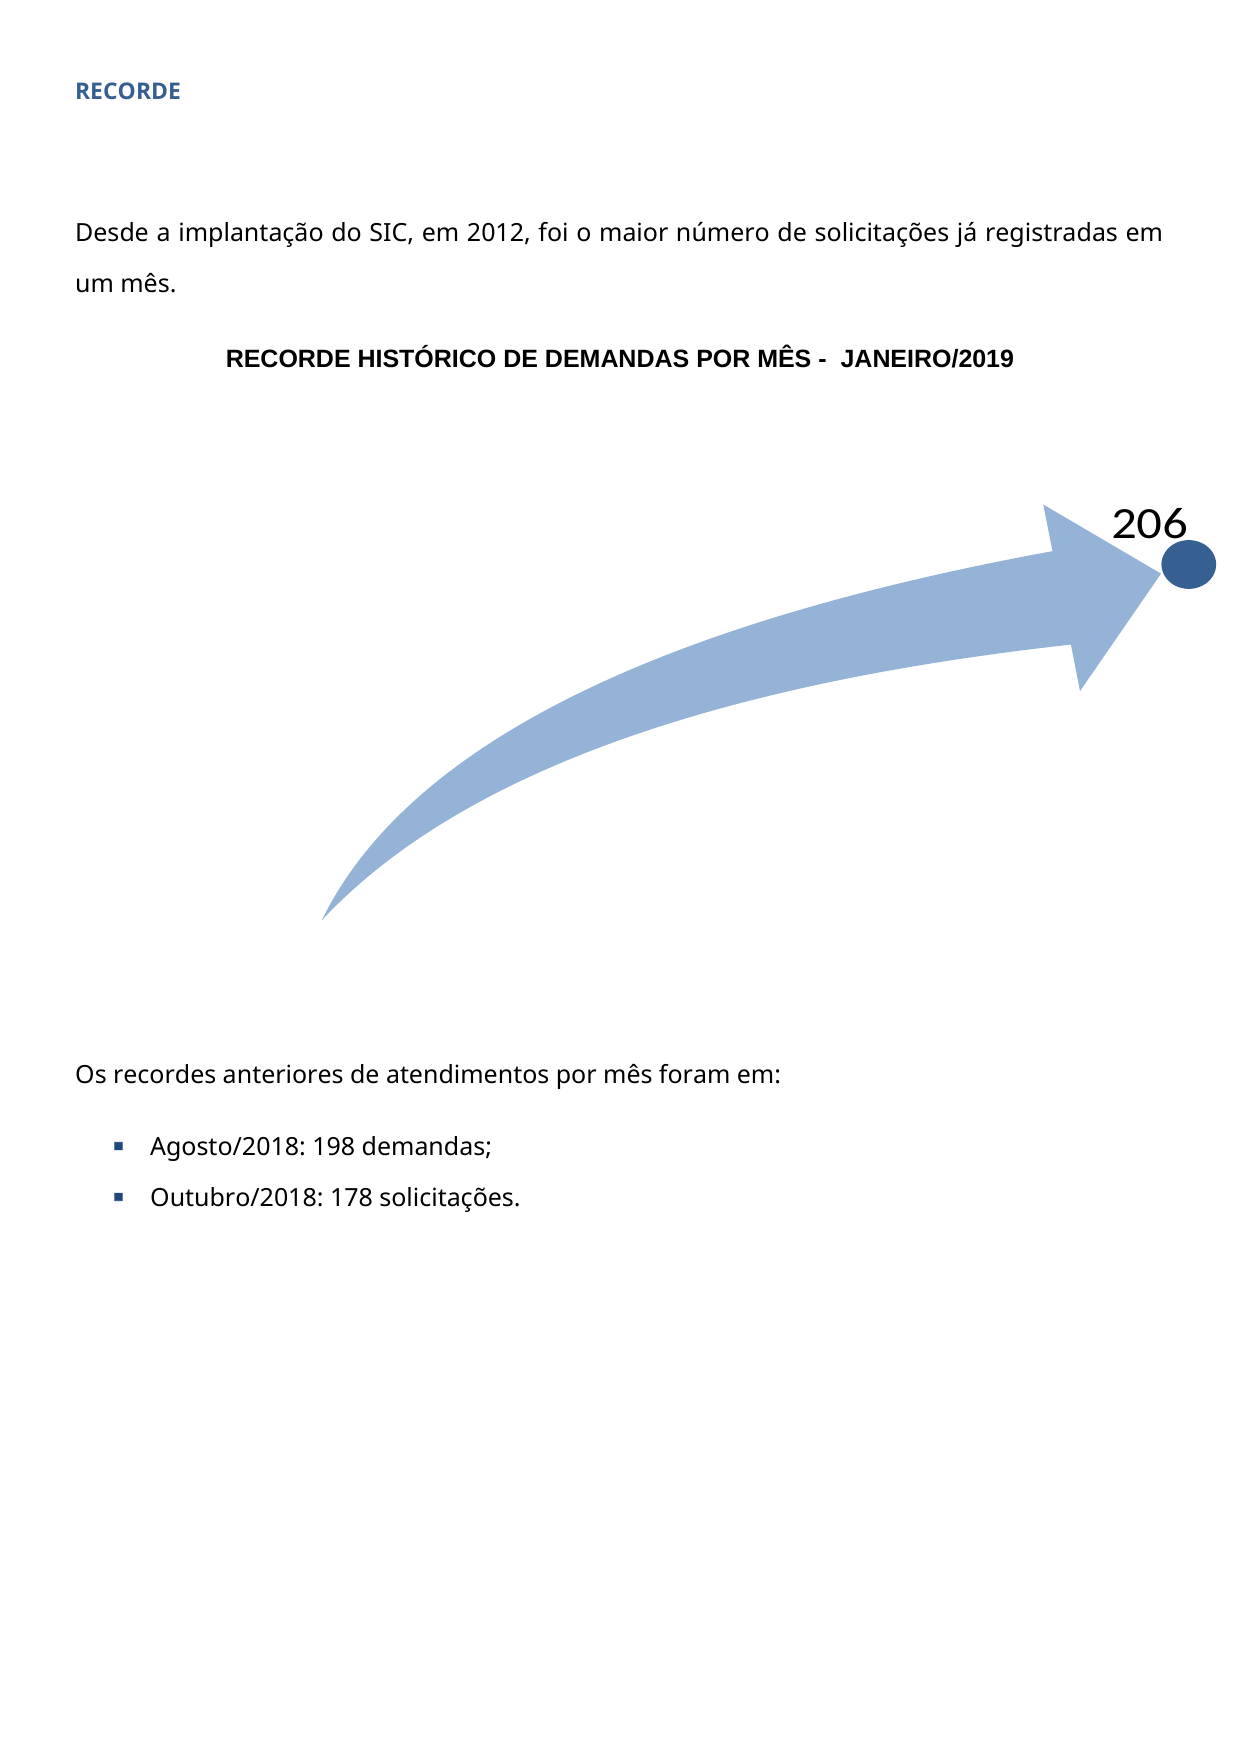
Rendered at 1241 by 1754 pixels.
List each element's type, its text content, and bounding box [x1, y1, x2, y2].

list Agosto/2018: 198 demandas; [112, 1128, 1165, 1162]
text RECORDE [75, 75, 1165, 106]
text Desde a implantação do SIC, em 2012, foi o maior número de solicitações já registradas em um mês. [75, 214, 1165, 300]
text Os recordes anteriores de atendimentos por mês foram em: [75, 1056, 1165, 1090]
list Outubro/2018: 178 solicitações. [112, 1179, 1165, 1213]
